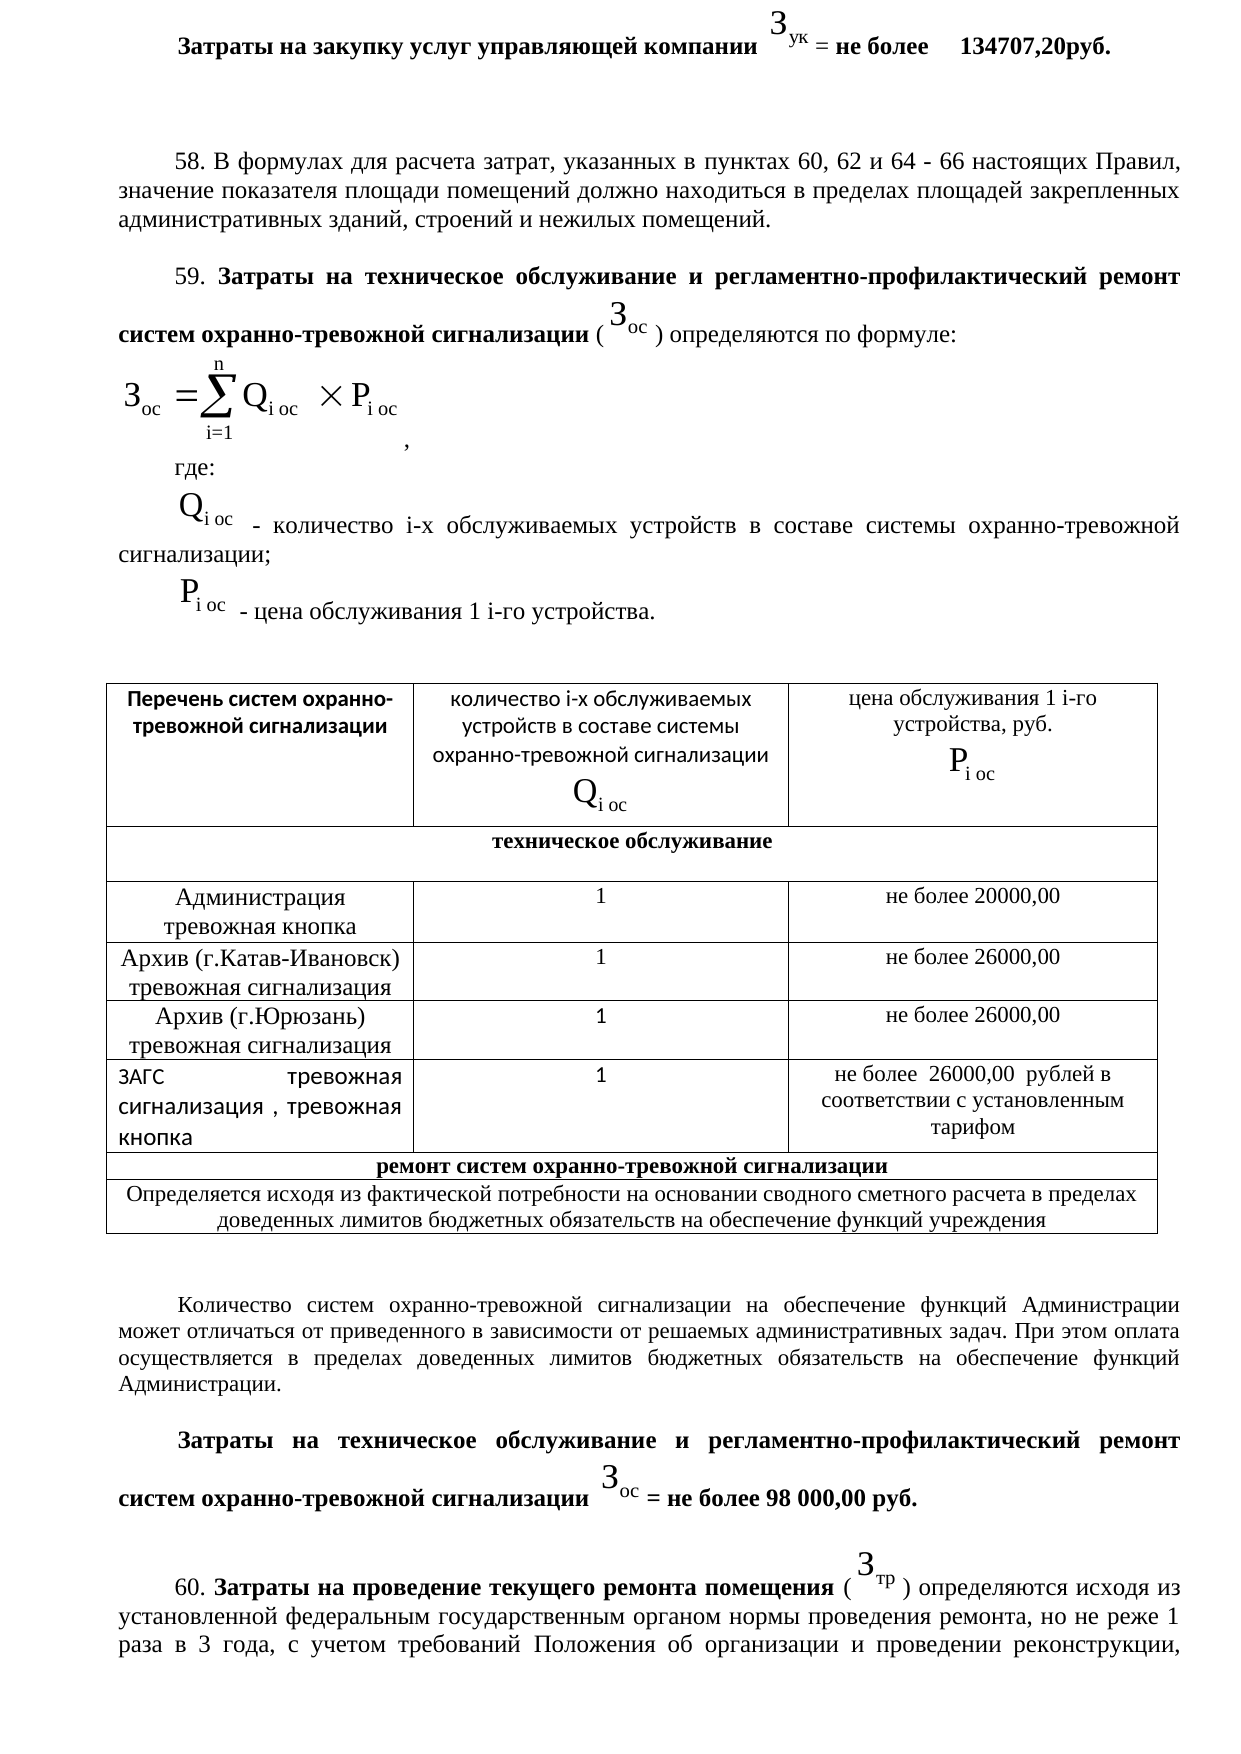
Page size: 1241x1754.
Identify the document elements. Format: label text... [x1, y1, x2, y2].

table_cell Архив (г.Катав-Ивановск) тревожная сигнализация [107, 943, 413, 1000]
table_cell 1 [414, 882, 788, 942]
text Затраты на техническое обслуживание и регламентно-профилактический ремонт систем охранно-тревожной сигнализации = не более 98 000,00 руб. [118, 1425, 1181, 1512]
table_cell Администрация тревожная кнопка [107, 882, 413, 942]
text - цена обслуживания 1 i-го устройства. [118, 567, 1181, 625]
text , [118, 348, 1181, 452]
table_cell Определяется исходя из фактической потребности на основании сводного сметного расчета в пределах доведенных лимитов бюджетных обязательств на обеспечение функций учреждения [107, 1180, 1157, 1233]
table_cell не более 26000,00 [789, 943, 1157, 1000]
text - количество i-х обслуживаемых устройств в составе системы охранно-тревожной сигнализации; [118, 481, 1181, 567]
text 59. Затраты на техническое обслуживание и регламентно-профилактический ремонт систем охранно-тревожной сигнализации () определяются по формуле: [118, 261, 1181, 348]
text 58. В формулах для расчета затрат, указанных в пунктах 60, 62 и 64 - 66 настоящих Правил, значение показателя площади помещений должно находиться в пределах площадей закрепленных административных зданий, строений и нежилых помещений. [118, 146, 1181, 233]
table_cell 1 [414, 1001, 788, 1059]
text Количество систем охранно-тревожной сигнализации на обеспечение функций Администрации может отличаться от приведенного в зависимости от решаемых административных задач. При этом оплата осуществляется в пределах доведенных лимитов бюджетных обязательств на обеспечение функций Администрации. [118, 1291, 1181, 1397]
text Затраты на закупку услуг управляющей компании = не более 134707,20руб. [118, 0, 1181, 60]
table_cell ЗАГС тревожная сигнализация , тревожная кнопка [107, 1060, 413, 1152]
table_cell не более 26000,00 [789, 1001, 1157, 1059]
table_cell Архив (г.Юрюзань) тревожная сигнализация [107, 1001, 413, 1059]
text где: [118, 452, 1181, 481]
table_header количество i-х обслуживаемых устройств в составе системы охранно-тревожной сигнализации [414, 684, 788, 826]
table_cell не более 26000,00 рублей в соответствии с установленным тарифом [789, 1060, 1157, 1152]
table_cell не более 20000,00 [789, 882, 1157, 942]
table_cell 1 [414, 943, 788, 1000]
table_cell ремонт систем охранно-тревожной сигнализации [107, 1153, 1157, 1179]
table_cell техническое обслуживание [107, 827, 1157, 881]
table_header Перечень систем охранно-тревожной сигнализации [107, 684, 413, 826]
table_header цена обслуживания 1 i-го устройства, руб. [789, 684, 1157, 826]
table_cell 1 [414, 1060, 788, 1152]
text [118, 1541, 1181, 1658]
